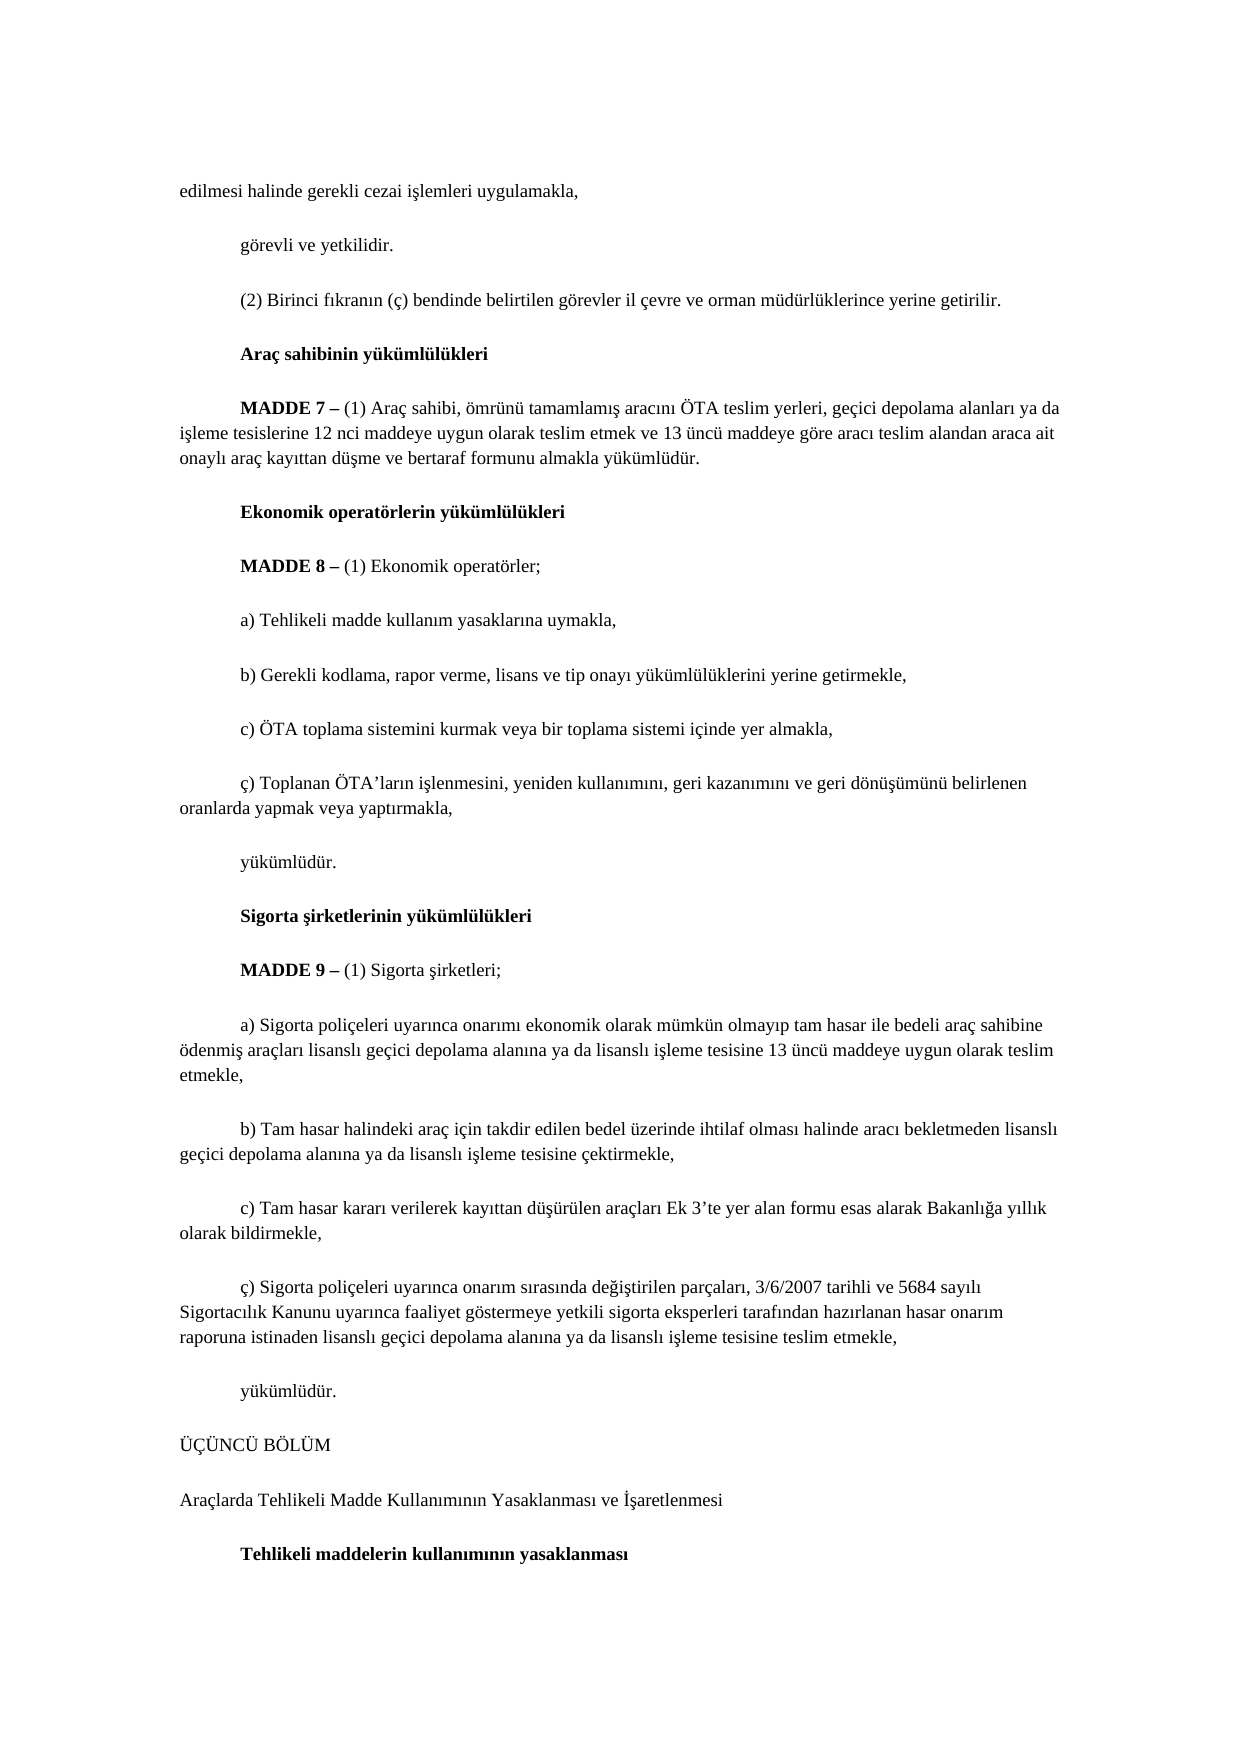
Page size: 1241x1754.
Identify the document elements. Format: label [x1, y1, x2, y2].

table_header [159, 148, 1093, 1593]
